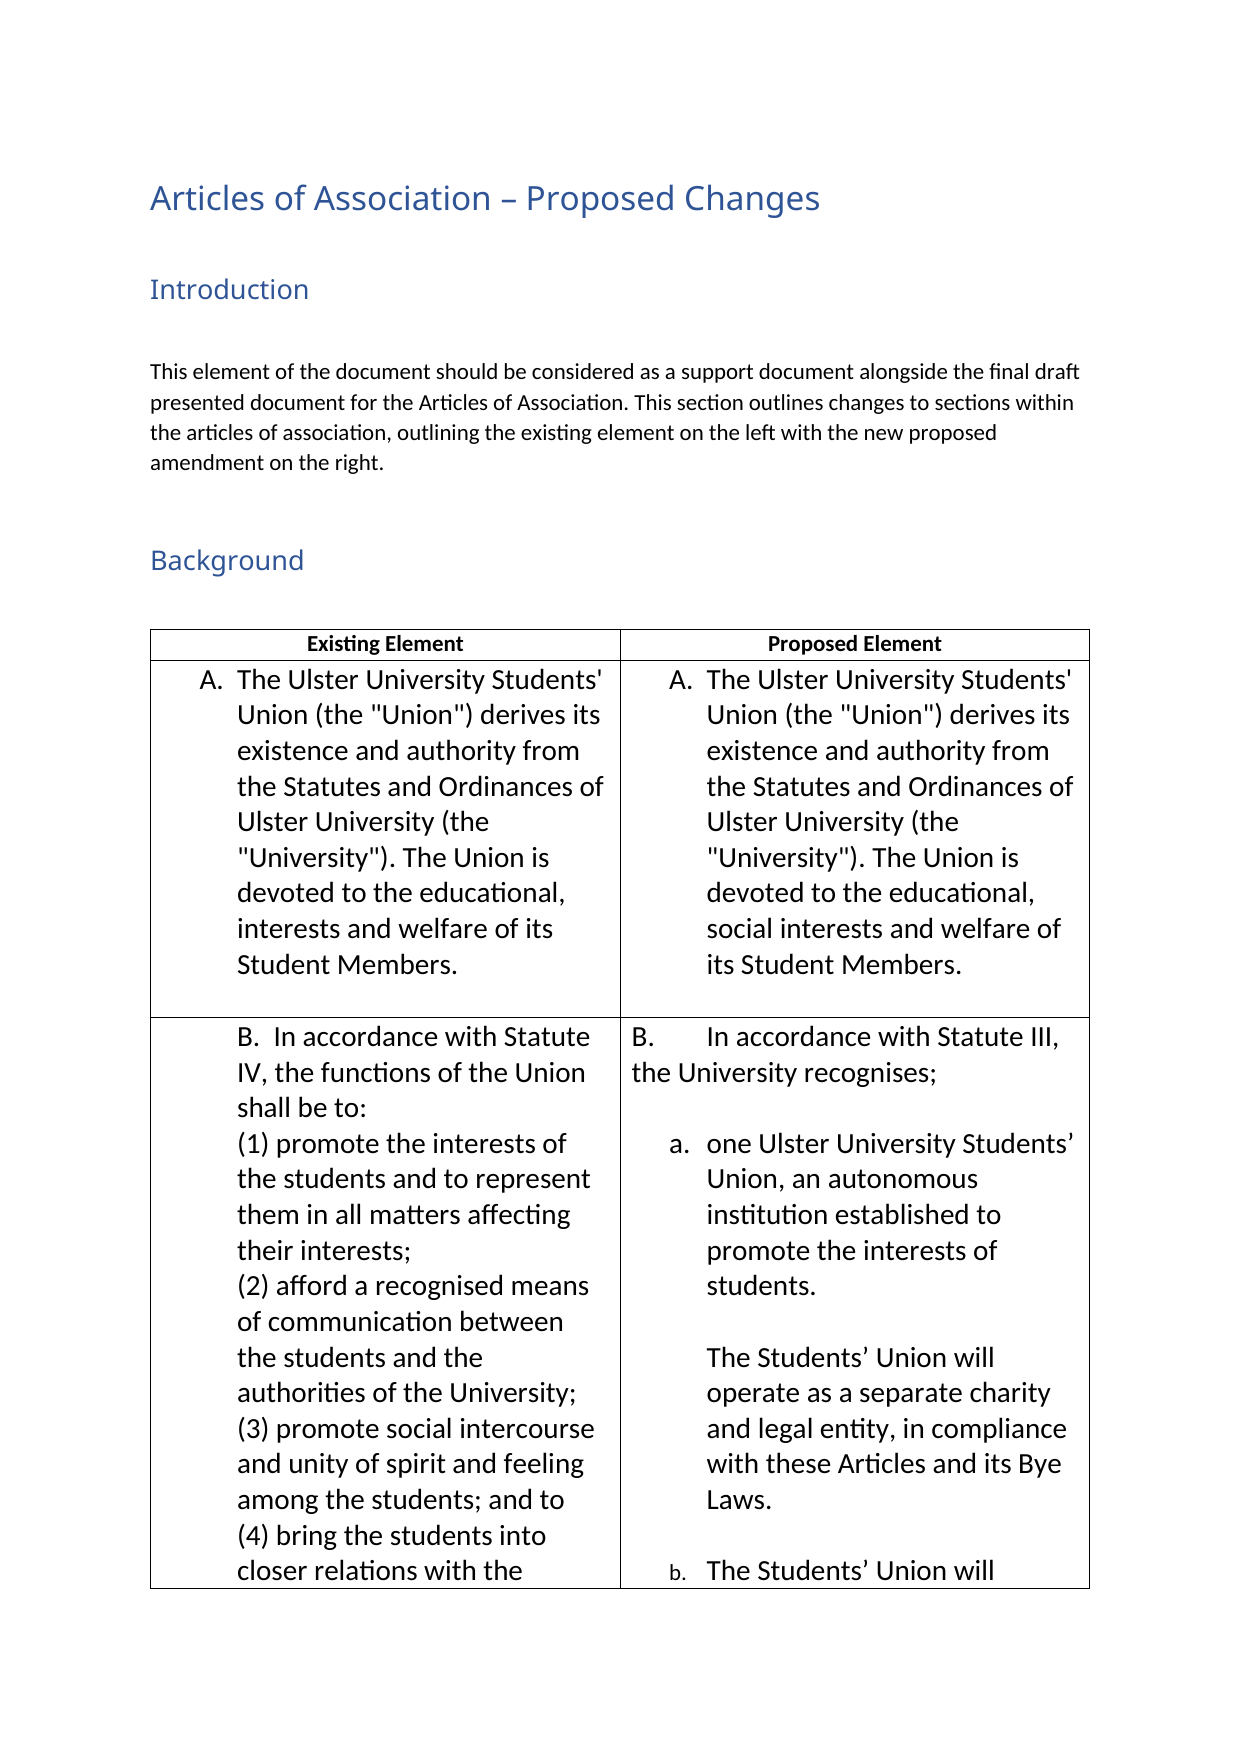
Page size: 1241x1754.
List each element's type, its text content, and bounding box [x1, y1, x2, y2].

subtitle Articles of Association – Proposed Changes [150, 175, 1090, 220]
subtitle Background [150, 542, 1090, 579]
table_cell The Ulster University Students' Union (the "Union") derives its existence and authority from the Statutes and Ordinances of Ulster University (the "University"). The Union is devoted to the educational, social interests and welfare of its Student Members. [621, 661, 1089, 1017]
text This element of the document should be considered as a support document alongside the final draft presented document for the Articles of Association. This section outlines changes to sections within the articles of association, outlining the existing element on the left with the new proposed amendment on the right. [150, 357, 1090, 476]
table_header Proposed Element [621, 630, 1089, 660]
table_cell The Ulster University Students' Union (the "Union") derives its existence and authority from the Statutes and Ordinances of Ulster University (the "University"). The Union is devoted to the educational, interests and welfare of its Student Members. [151, 661, 620, 1017]
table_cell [151, 1018, 620, 1588]
table_header Existing Element [151, 630, 620, 660]
subtitle Introduction [150, 271, 1090, 308]
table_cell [621, 1018, 1089, 1588]
